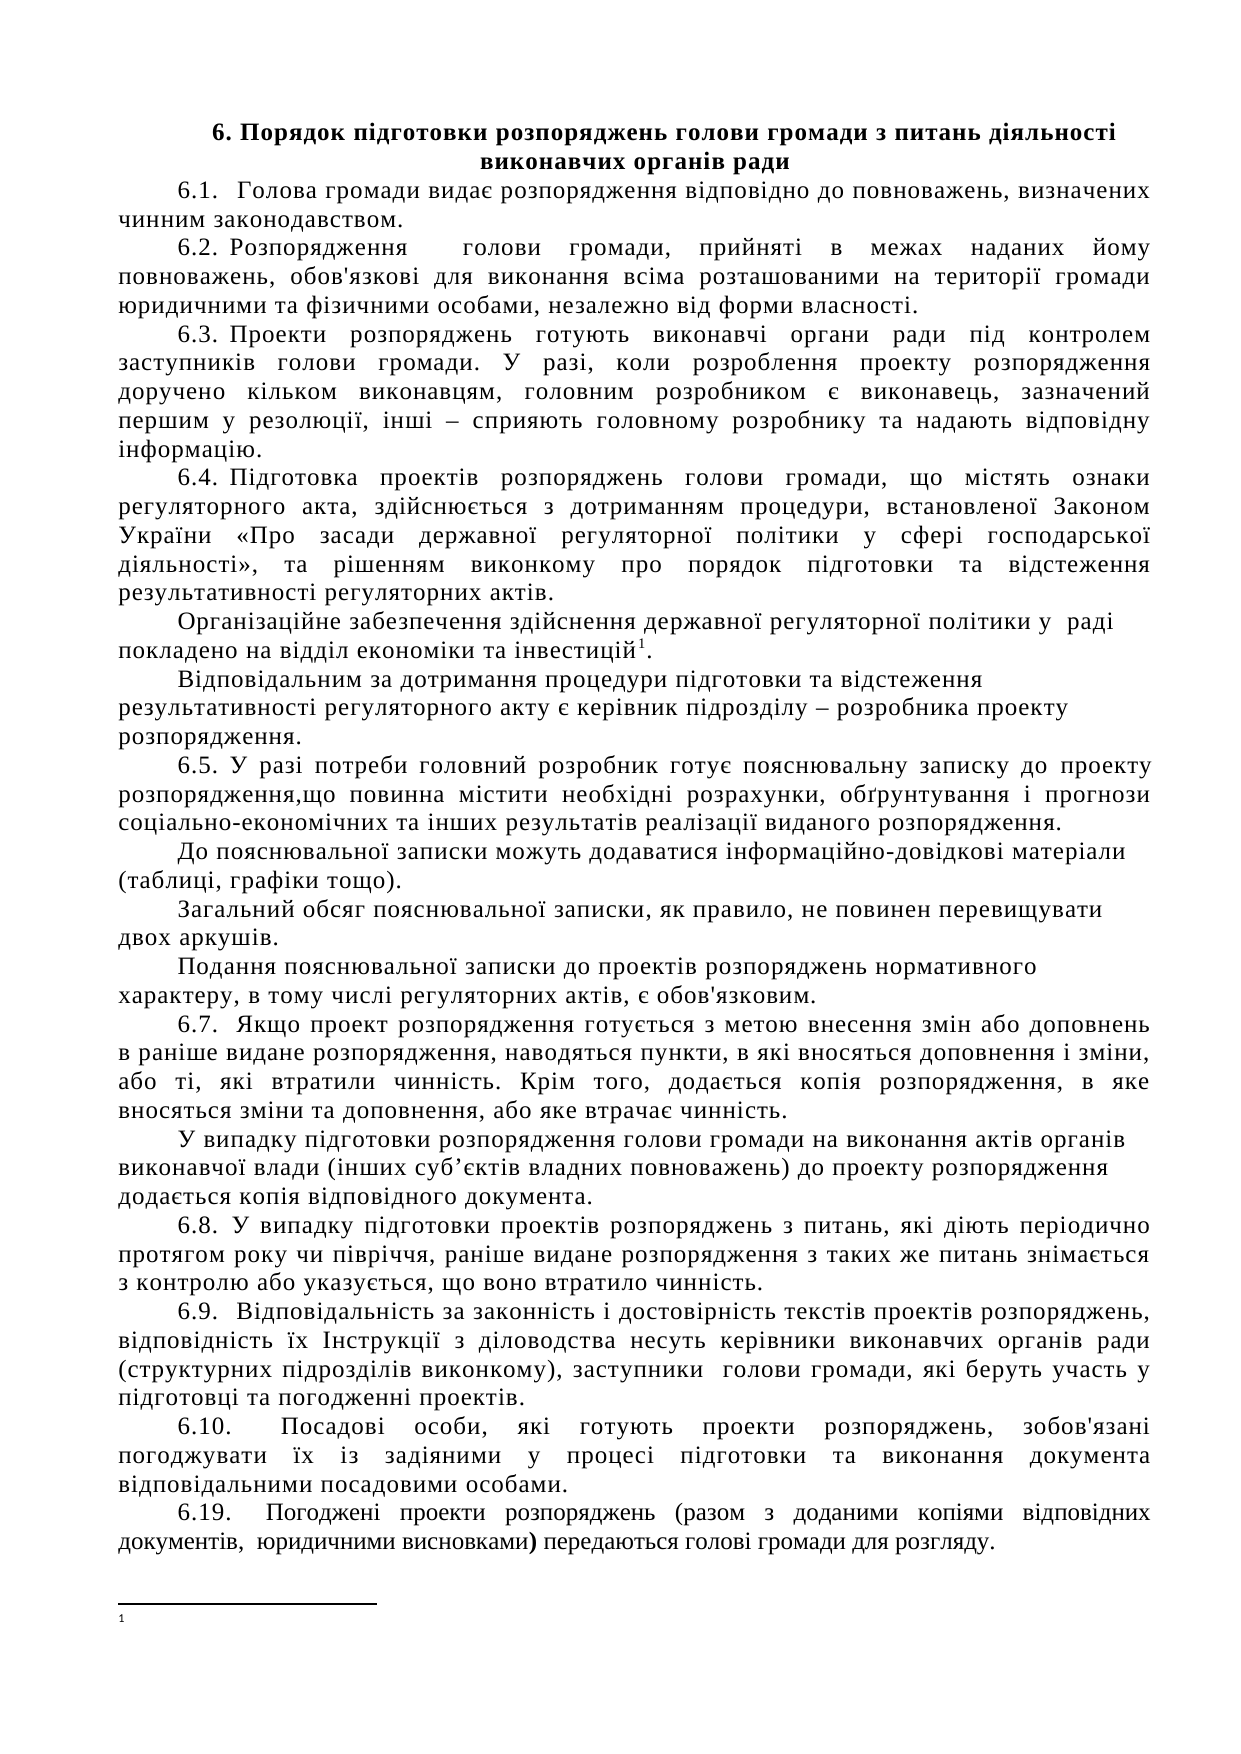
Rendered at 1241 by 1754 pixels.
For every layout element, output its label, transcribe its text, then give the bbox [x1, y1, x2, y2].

text 6.7. Якщо проект розпорядження готується з метою внесення змін або доповнень в раніше видане розпорядження, наводяться пункти, в які вносяться доповнення і зміни, або ті, які втратили чинність. Крім того, додається копія розпорядження, в яке вносяться зміни та доповнення, або яке втрачає чинність. [118, 1009, 1152, 1124]
text Подання пояснювальної записки до проектів розпоряджень нормативного характеру, в тому числі регуляторних актів, є обов'язковим. [118, 951, 1152, 1009]
list Посадові особи, які готують проекти розпоряджень, зобов'язані погоджувати їх із задіяними у процесі підготовки та виконання документа відповідальними посадовими особами. [118, 1411, 1152, 1497]
list Розпорядження голови громади, прийняті в межах наданих йому повноважень, обов'язкові для виконання всіма розташованими на території громади юридичними та фізичними особами, незалежно від форми власності. [118, 232, 1152, 319]
text 6.19. Погоджені проекти розпоряджень (разом з доданими копіями відповідних документів, юридичними висновками) передаються голові громади для розгляду. [118, 1497, 1152, 1555]
text До пояснювальної записки можуть додаватися інформаційно-довідкові матеріали (таблиці, графіки тощо). [118, 836, 1152, 894]
list Підготовка проектів розпоряджень голови громади, що містять ознаки регуляторного акта, здійснюється з дотриманням процедури, встановленої Законом України «Про засади державної регуляторної політики у сфері господарської діяльності», та рішенням виконкому про порядок підготовки та відстеження результативності регуляторних актів. [118, 462, 1152, 606]
text У випадку підготовки розпорядження голови громади на виконання актів органів виконавчої влади (інших суб’єктів владних повноважень) до проекту розпорядження додається копія відповідного документа. [118, 1124, 1152, 1210]
list Голова громади видає розпорядження відповідно до повноважень, визначених чинним законодавством. [118, 175, 1152, 232]
list Проекти розпоряджень готують виконавчі органи ради під контролем заступників голови громади. У разі, коли розроблення проекту розпорядження доручено кільком виконавцям, головним розробником є виконавець, зазначений першим у резолюції, інші – сприяють головному розробнику та надають відповідну інформацію. [118, 319, 1152, 462]
text Загальний обсяг пояснювальної записки, як правило, не повинен перевищувати двох аркушів. [118, 894, 1152, 951]
list Відповідальність за законність і достовірність текстів проектів розпоряджень, відповідність їх Інструкції з діловодства несуть керівники виконавчих органів ради (структурних підрозділів виконкому), заступники голови громади, які беруть участь у підготовці та погодженні проектів. [118, 1296, 1152, 1411]
text Організаційне забезпечення здійснення державної регуляторної політики у раді покладено на відділ економіки та інвестицій. [118, 606, 1152, 664]
text Відповідальним за дотримання процедури підготовки та відстеження результативності регуляторного акту є керівник підрозділу – розробника проекту розпорядження. [118, 664, 1152, 750]
list У випадку підготовки проектів розпоряджень з питань, які діють періодично протягом року чи півріччя, раніше видане розпорядження з таких же питань знімається з контролю або указується, що воно втратило чинність. [118, 1210, 1152, 1296]
text 6. Порядок підготовки розпоряджень голови громади з питань діяльності виконавчих органів ради [118, 117, 1152, 175]
list У разі потреби головний розробник готує пояснювальну записку до проекту розпорядження,що повинна містити необхідні розрахунки, обґрунтування і прогнози соціально-економічних та інших результатів реалізації виданого розпорядження. [118, 750, 1152, 836]
